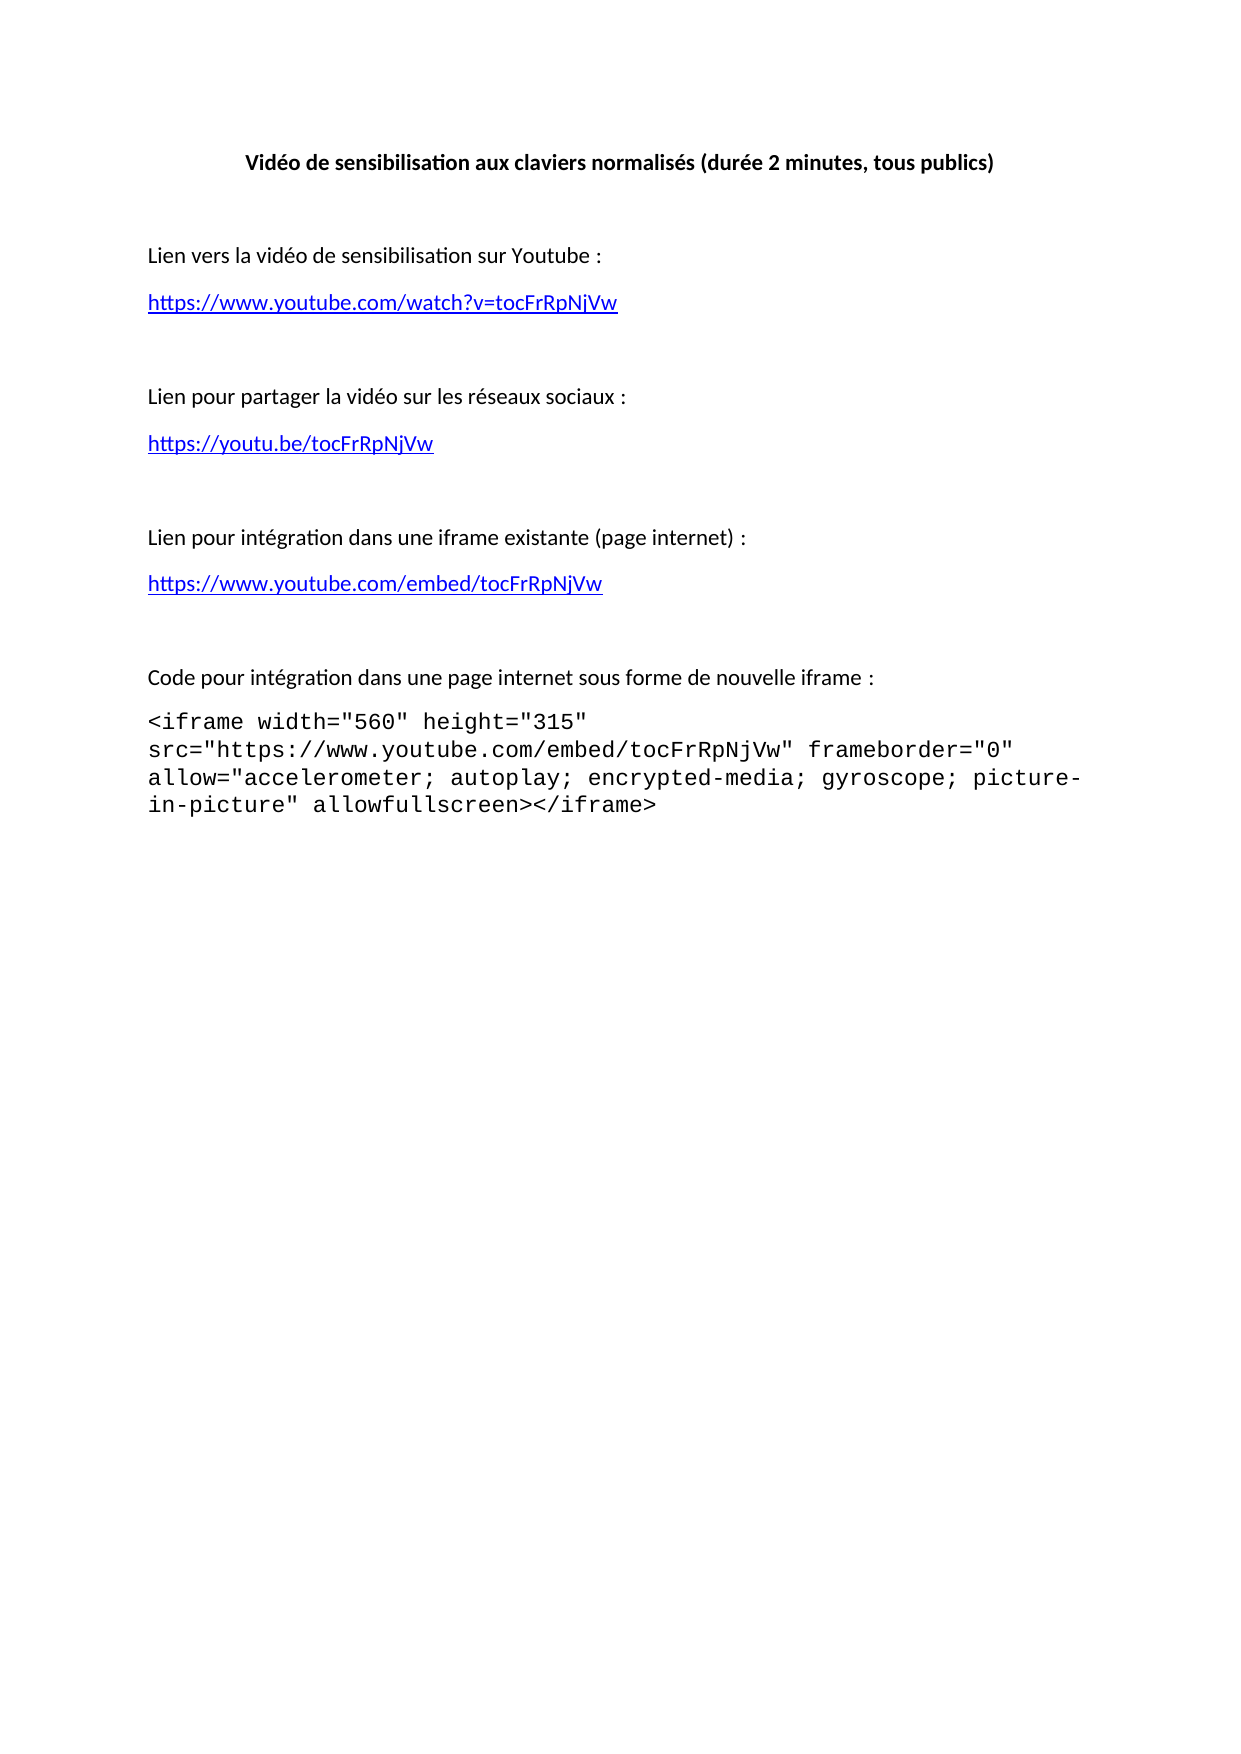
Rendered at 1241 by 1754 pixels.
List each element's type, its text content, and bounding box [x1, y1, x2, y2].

text Vidéo de sensibilisation aux claviers normalisés (durée 2 minutes, tous publics) [148, 148, 1093, 176]
text Lien vers la vidéo de sensibilisation sur Youtube : [148, 241, 1093, 269]
text Code pour intégration dans une page internet sous forme de nouvelle iframe : [148, 663, 1093, 691]
text <iframe width="560" height="315" src="https://www.youtube.com/embed/tocFrRpNjVw" frameborder="0" allow="accelerometer; autoplay; encrypted-media; gyroscope; picture-in-picture" allowfullscreen></iframe> [148, 710, 1093, 820]
text Lien pour intégration dans une iframe existante (page internet) : [148, 523, 1093, 551]
text https://www.youtube.com/embed/tocFrRpNjVw [148, 569, 1093, 597]
text Lien pour partager la vidéo sur les réseaux sociaux : [148, 382, 1093, 410]
text https://youtu.be/tocFrRpNjVw [148, 429, 1093, 457]
text https://www.youtube.com/watch?v=tocFrRpNjVw [148, 288, 1093, 316]
